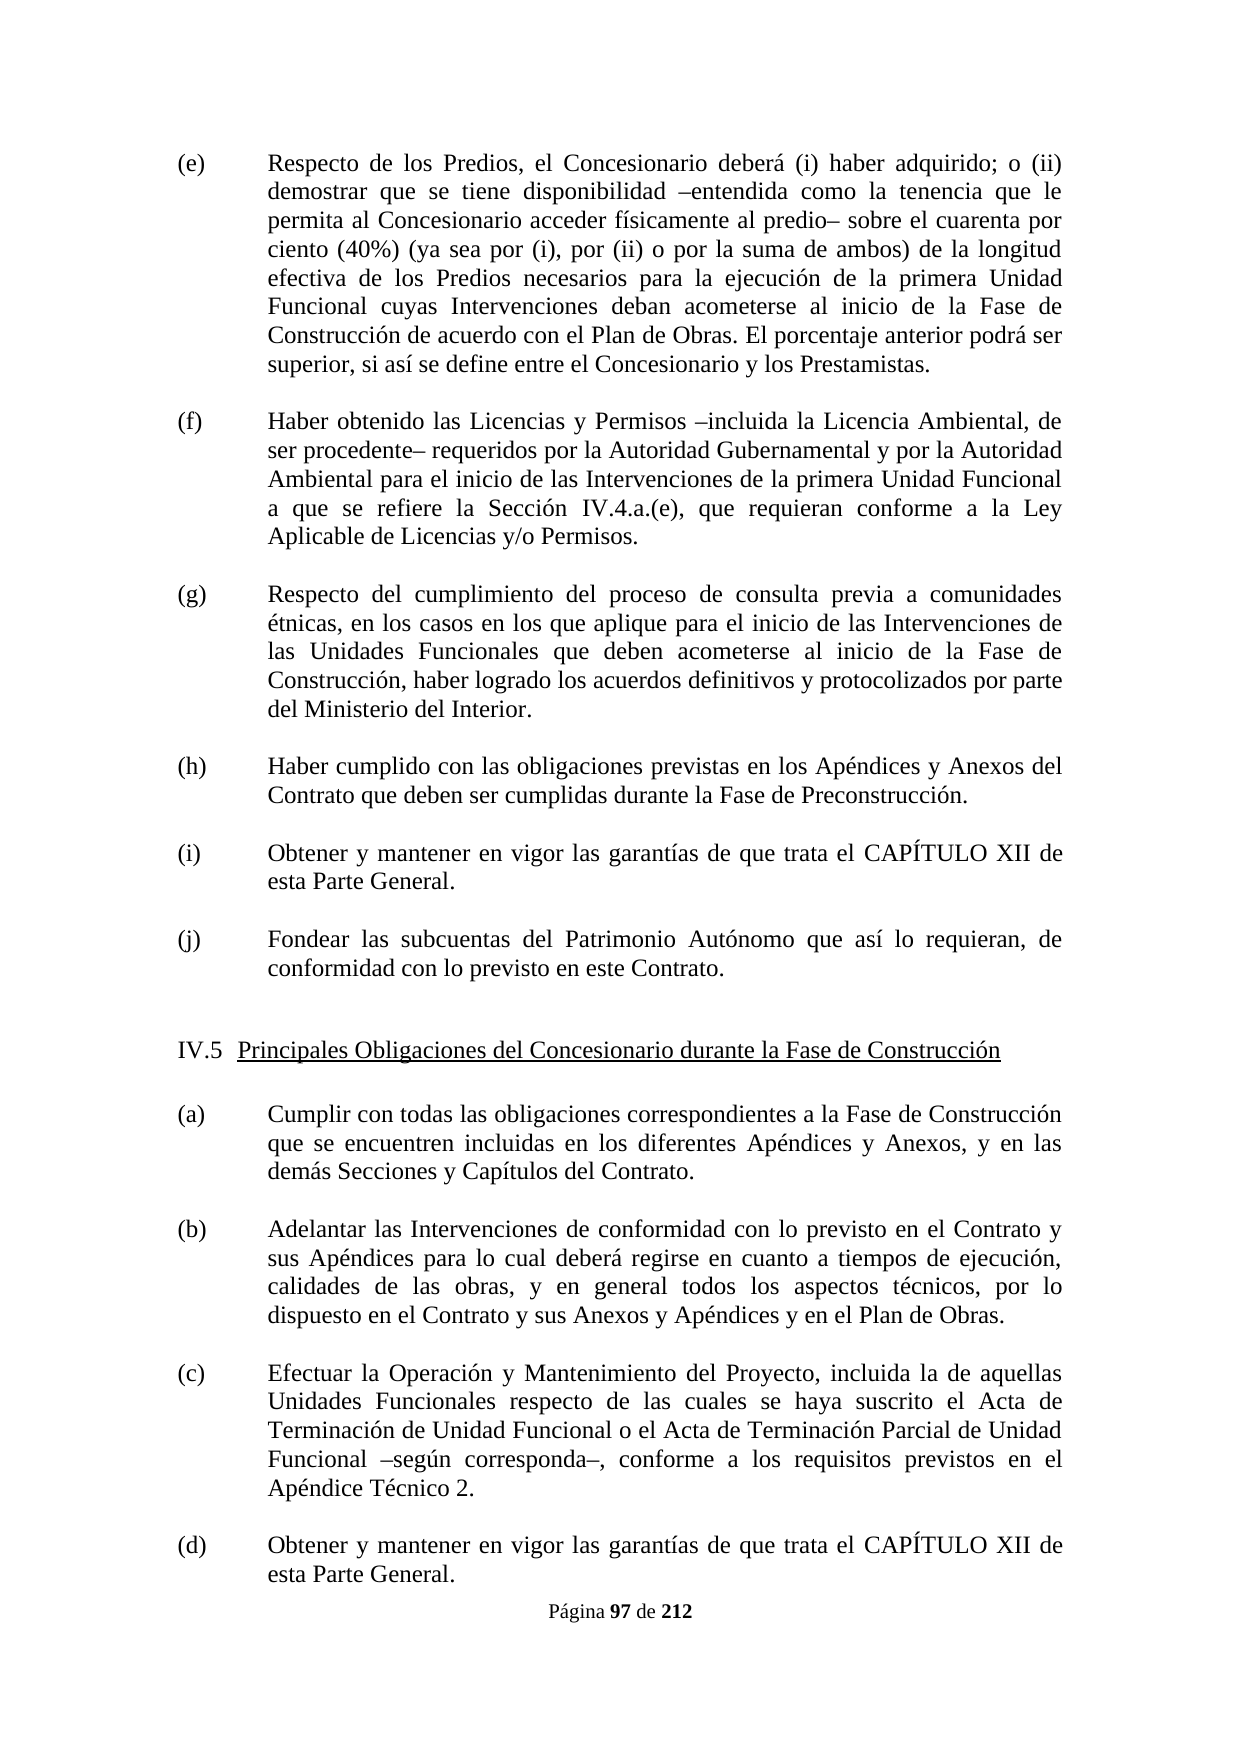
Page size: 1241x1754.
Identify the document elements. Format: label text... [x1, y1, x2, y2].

text Efectuar la Operación y Mantenimiento del Proyecto, incluida la de aquellas Unidades Funcionales respecto de las cuales se haya suscrito el Acta de Terminación de Unidad Funcional o el Acta de Terminación Parcial de Unidad Funcional –según corresponda–, conforme a los requisitos previstos en el Apéndice Técnico 2. [177, 1358, 1063, 1501]
text Obtener y mantener en vigor las garantías de que trata el CAPÍTULO XII de esta Parte General. [177, 838, 1063, 895]
text Adelantar las Intervenciones de conformidad con lo previsto en el Contrato y sus Apéndices para lo cual deberá regirse en cuanto a tiempos de ejecución, calidades de las obras, y en general todos los aspectos técnicos, por lo dispuesto en el Contrato y sus Anexos y Apéndices y en el Plan de Obras. [177, 1214, 1063, 1329]
text Obtener y mantener en vigor las garantías de que trata el CAPÍTULO XII de esta Parte General. [177, 1530, 1063, 1588]
text Respecto de los Predios, el Concesionario deberá (i) haber adquirido; o (ii) demostrar que se tiene disponibilidad –entendida como la tenencia que le permita al Concesionario acceder físicamente al predio– sobre el cuarenta por ciento (40%) (ya sea por (i), por (ii) o por la suma de ambos) de la longitud efectiva de los Predios necesarios para la ejecución de la primera Unidad Funcional cuyas Intervenciones deban acometerse al inicio de la Fase de Construcción de acuerdo con el Plan de Obras. El porcentaje anterior podrá ser superior, si así se define entre el Concesionario y los Prestamistas. [177, 148, 1063, 378]
subtitle Principales Obligaciones del Concesionario durante la Fase de Construcción [177, 1035, 1063, 1064]
text Haber cumplido con las obligaciones previstas en los Apéndices y Anexos del Contrato que deben ser cumplidas durante la Fase de Preconstrucción. [177, 751, 1063, 809]
text Respecto del cumplimiento del proceso de consulta previa a comunidades étnicas, en los casos en los que aplique para el inicio de las Intervenciones de las Unidades Funcionales que deben acometerse al inicio de la Fase de Construcción, haber logrado los acuerdos definitivos y protocolizados por parte del Ministerio del Interior. [177, 579, 1063, 723]
text Fondear las subcuentas del Patrimonio Autónomo que así lo requieran, de conformidad con lo previsto en este Contrato. [177, 924, 1063, 981]
text Cumplir con todas las obligaciones correspondientes a la Fase de Construcción que se encuentren incluidas en los diferentes Apéndices y Anexos, y en las demás Secciones y Capítulos del Contrato. [177, 1099, 1063, 1185]
text Haber obtenido las Licencias y Permisos –incluida la Licencia Ambiental, de ser procedente– requeridos por la Autoridad Gubernamental y por la Autoridad Ambiental para el inicio de las Intervenciones de la primera Unidad Funcional a que se refiere la Sección 4.4(e), que requieran conforme a la Ley Aplicable de Licencias y/o Permisos. [177, 406, 1063, 550]
